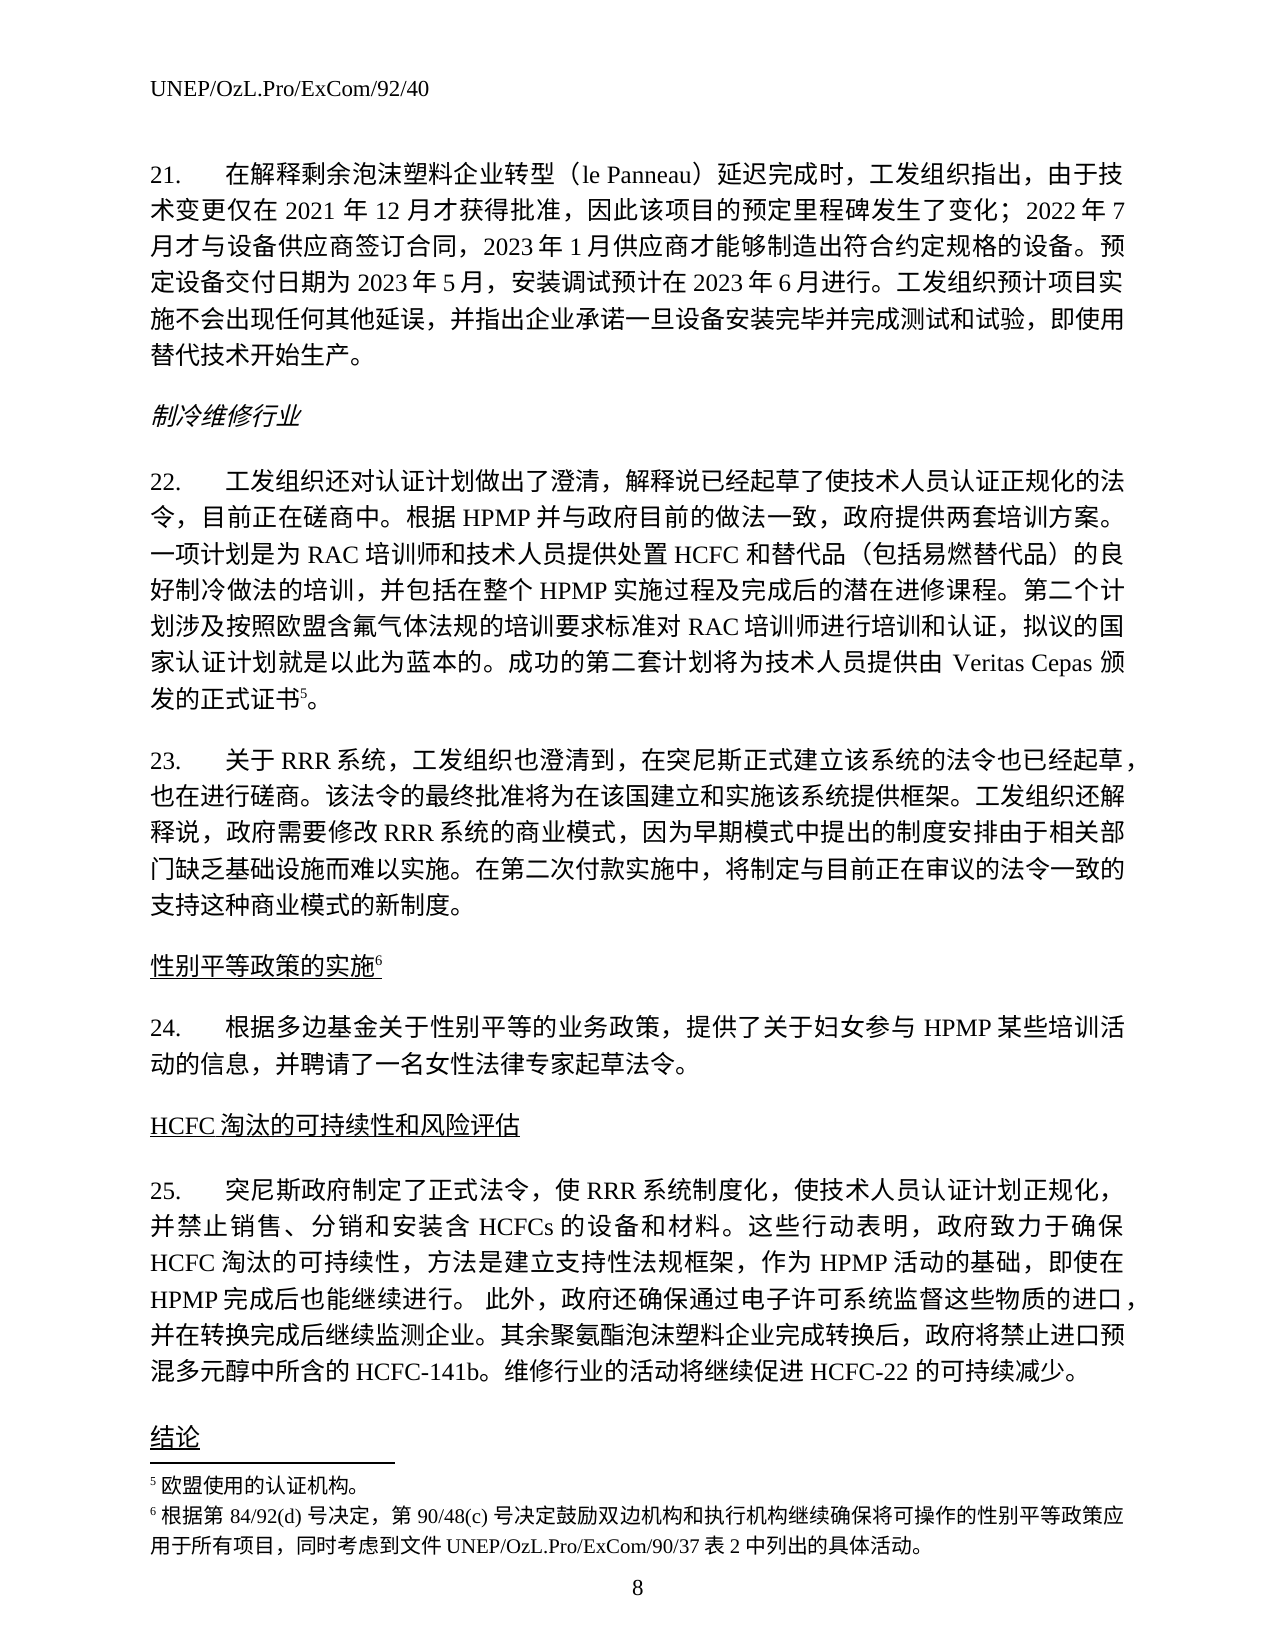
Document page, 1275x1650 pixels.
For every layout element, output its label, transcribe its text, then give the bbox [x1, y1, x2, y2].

text 结论 [150, 1417, 1125, 1453]
text 制冷维修行业 [150, 397, 1125, 433]
subtitle 关于RRR系统，工发组织也澄清到，在突尼斯正式建立该系统的法令也已经起草，也在进行磋商。该法令的最终批准将为在该国建立和实施该系统提供框架。工发组织还解释说，政府需要修改RRR系统的商业模式，因为早期模式中提出的制度安排由于相关部门缺乏基础设施而难以实施。在第二次付款实施中，将制定与目前正在审议的法令一致的支持这种商业模式的新制度。 [150, 740, 1125, 922]
text HCFC淘汰的可持续性和风险评估 [150, 1105, 1125, 1142]
subtitle 性别平等政策的实施 [150, 947, 1125, 983]
subtitle 工发组织还对认证计划做出了澄清，解释说已经起草了使技术人员认证正规化的法令，目前正在磋商中。根据HPMP并与政府目前的做法一致，政府提供两套培训方案。 一项计划是为 RAC 培训师和技术人员提供处置HCFC 和替代品（包括易燃替代品）的良好制冷做法的培训，并包括在整个HPMP实施过程及完成后的潜在进修课程。第二个计划涉及按照欧盟含氟气体法规的培训要求标准对RAC培训师进行培训和认证，拟议的国家认证计划就是以此为蓝本的。成功的第二套计划将为技术人员提供由 Veritas Cepas 颁发的正式证书。 [150, 462, 1125, 715]
subtitle 突尼斯政府制定了正式法令，使RRR系统制度化，使技术人员认证计划正规化，并禁止销售、分销和安装含HCFCs的设备和材料。这些行动表明，政府致力于确保HCFC淘汰的可持续性，方法是建立支持性法规框架，作为HPMP活动的基础，即使在HPMP完成后也能继续进行。 此外，政府还确保通过电子许可系统监督这些物质的进口，并在转换完成后继续监测企业。其余聚氨酯泡沫塑料企业完成转换后，政府将禁止进口预混多元醇中所含的 HCFC-141b。维修行业的活动将继续促进 HCFC-22 的可持续减少。 [150, 1170, 1125, 1388]
subtitle 在解释剩余泡沫塑料企业转型（le Panneau）延迟完成时，工发组织指出，由于技术变更仅在 2021 年 12 月才获得批准，因此该项目的预定里程碑发生了变化；2022年7月才与设备供应商签订合同，2023年1月供应商才能够制造出符合约定规格的设备。预定设备交付日期为2023年5月，安装调试预计在2023年6月进行。工发组织预计项目实施不会出现任何其他延误，并指出企业承诺一旦设备安装完毕并完成测试和试验，即使用替代技术开始生产。 [150, 154, 1125, 372]
subtitle 根据多边基金关于性别平等的业务政策，提供了关于妇女参与HPMP某些培训活动的信息，并聘请了一名女性法律专家起草法令。 [150, 1008, 1125, 1080]
